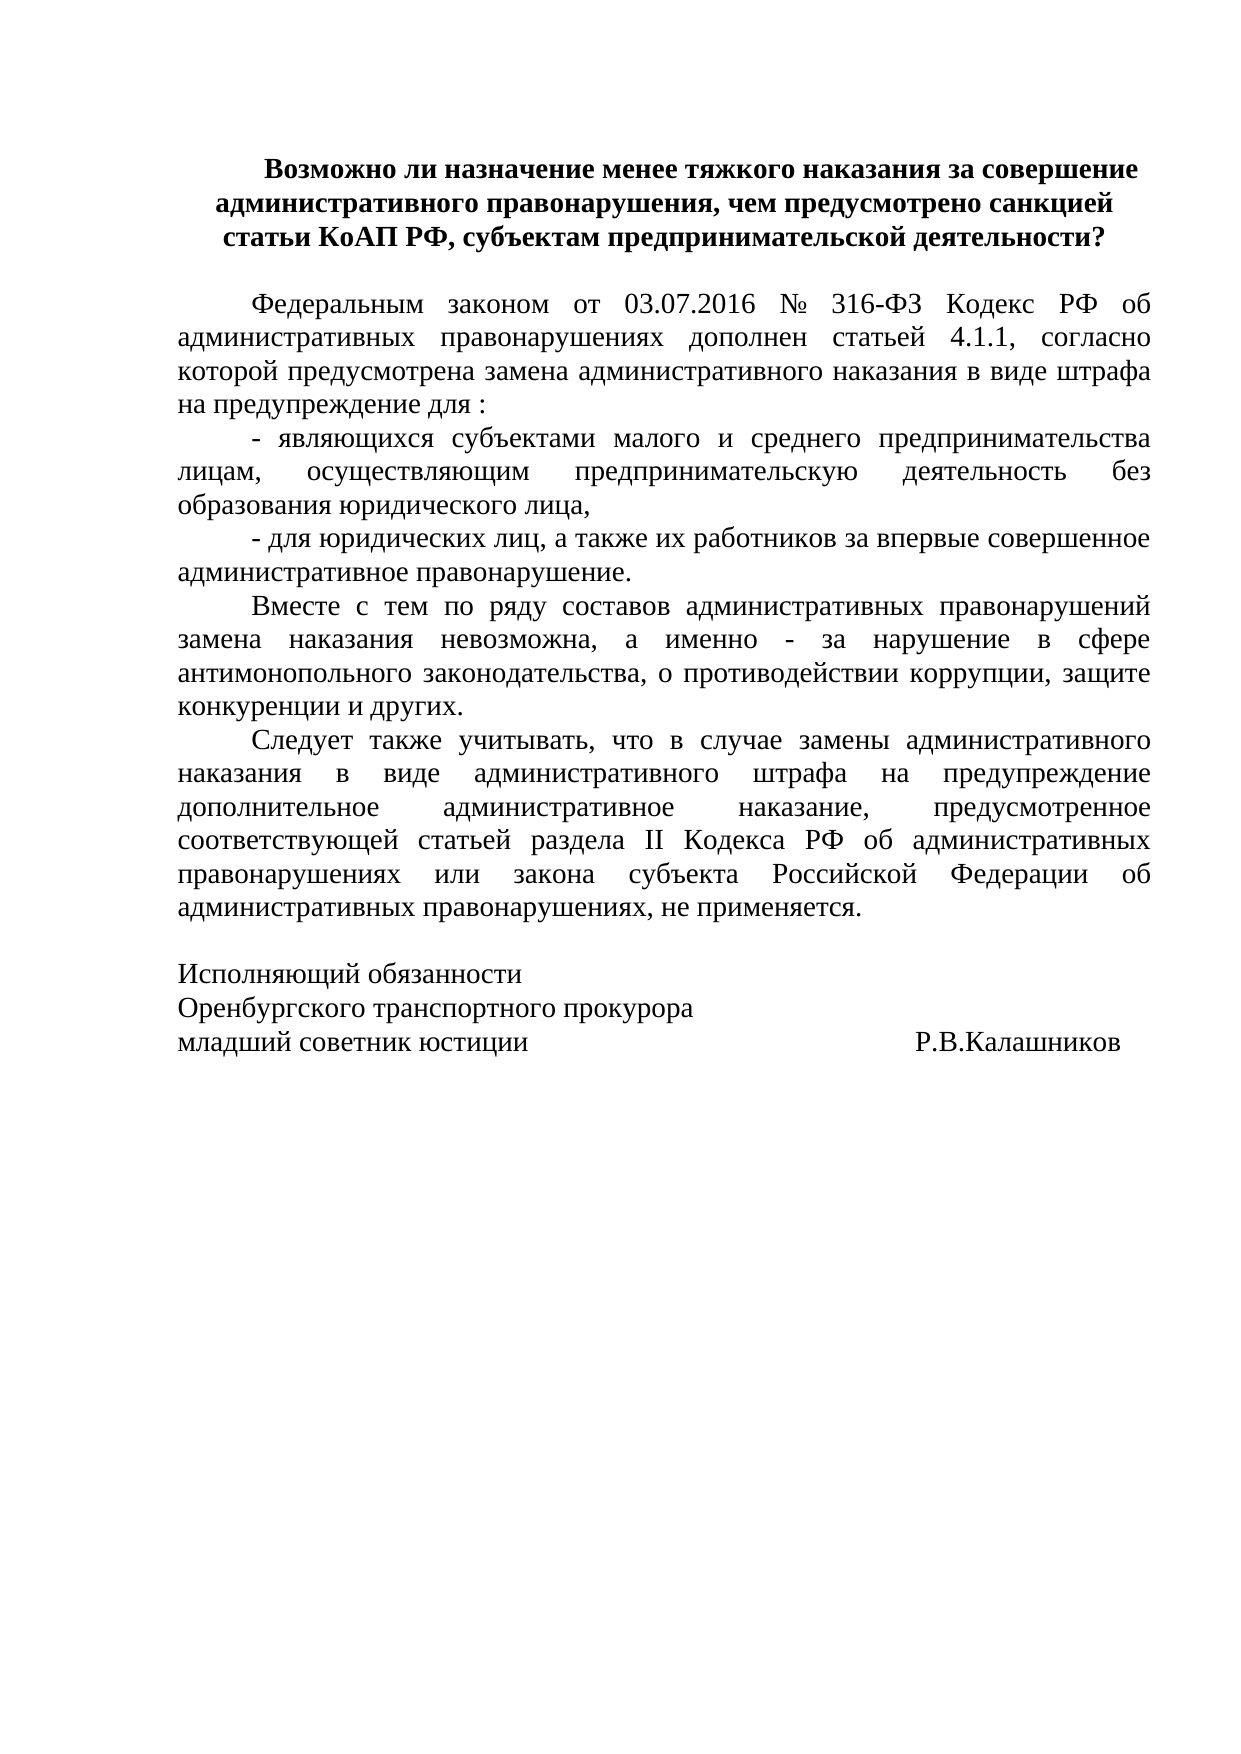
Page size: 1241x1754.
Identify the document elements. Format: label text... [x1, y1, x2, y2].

text Исполняющий обязанности [177, 957, 1152, 990]
text младший советник юстиции Р.В.Калашников [177, 1024, 1152, 1057]
text - являющихся субъектами малого и среднего предпринимательства лицам, осуществляющим предпринимательскую деятельность без образования юридического лица, [177, 420, 1152, 521]
text Возможно ли назначение менее тяжкого наказания за совершение административного правонарушения, чем предусмотрено санкцией статьи КоАП РФ, субъектам предпринимательской деятельности? [177, 152, 1152, 252]
text Вместе с тем по ряду составов административных правонарушений замена наказания невозможна, а именно - за нарушение в сфере антимонопольного законодательства, о противодействии коррупции, защите конкуренции и других. [177, 588, 1152, 722]
text Федеральным законом от 03.07.2016 № 316-ФЗ Кодекс РФ об административных правонарушениях дополнен статьей 4.1.1, согласно которой предусмотрена замена административного наказания в виде штрафа на предупреждение для : [177, 286, 1152, 420]
text Следует также учитывать, что в случае замены административного наказания в виде административного штрафа на предупреждение дополнительное административное наказание, предусмотренное соответствующей статьей раздела II Кодекса РФ об административных правонарушениях или закона субъекта Российской Федерации об административных правонарушениях, не применяется. [177, 722, 1152, 923]
text Оренбургского транспортного прокурора [177, 990, 1152, 1024]
text - для юридических лиц, а также их работников за впервые совершенное административное правонарушение. [177, 521, 1152, 588]
